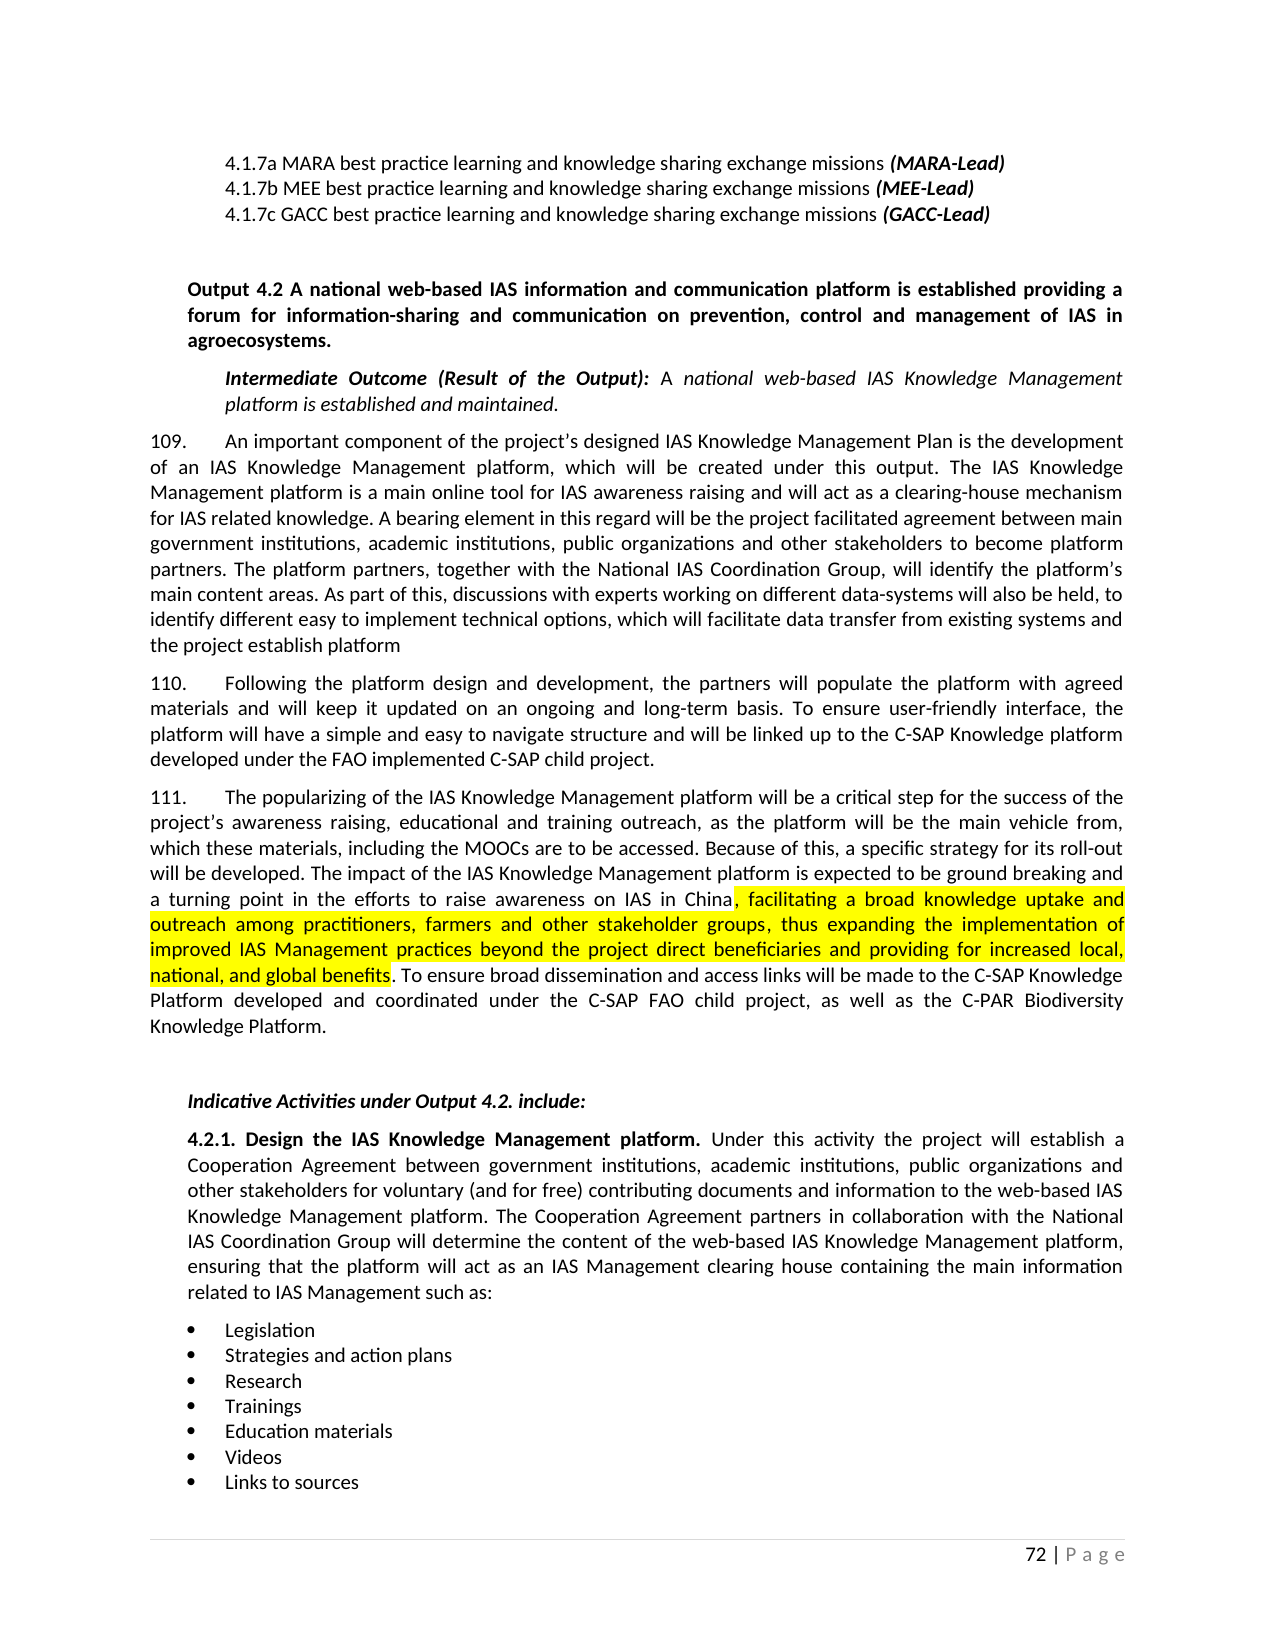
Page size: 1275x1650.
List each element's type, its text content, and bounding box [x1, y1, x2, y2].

list Research [187, 1368, 1125, 1393]
list Following the platform design and development, the partners will populate the platform with agreed materials and will keep it updated on an ongoing and long-term basis. To ensure user-friendly interface, the platform will have a simple and easy to navigate structure and will be linked up to the C-SAP Knowledge platform developed under the FAO implemented C-SAP child project. [150, 670, 1125, 772]
text 4.1.7c GACC best practice learning and knowledge sharing exchange missions (GACC-Lead) [225, 201, 1125, 226]
text 4.1.7b MEE best practice learning and knowledge sharing exchange missions (MEE-Lead) [225, 175, 1125, 201]
list Trainings [187, 1393, 1125, 1419]
list Strategies and action plans [187, 1342, 1125, 1368]
text 4.1.7a MARA best practice learning and knowledge sharing exchange missions (MARA-Lead) [225, 150, 1125, 175]
list Education materials [187, 1419, 1125, 1444]
list Links to sources [187, 1469, 1125, 1495]
list Videos [187, 1444, 1125, 1469]
list An important component of the project’s designed IAS Knowledge Management Plan is the development of an IAS Knowledge Management platform, which will be created under this output. The IAS Knowledge Management platform is a main online tool for IAS awareness raising and will act as a clearing-house mechanism for IAS related knowledge. A bearing element in this regard will be the project facilitated agreement between main government institutions, academic institutions, public organizations and other stakeholders to become platform partners. The platform partners, together with the National IAS Coordination Group, will identify the platform’s main content areas. As part of this, discussions with experts working on different data-systems will also be held, to identify different easy to implement technical options, which will facilitate data transfer from existing systems and the project establish platform [150, 429, 1125, 657]
text 4.2.1. Design the IAS Knowledge Management platform. Under this activity the project will establish a Cooperation Agreement between government institutions, academic institutions, public organizations and other stakeholders for voluntary (and for free) contributing documents and information to the web-based IAS Knowledge Management platform. The Cooperation Agreement partners in collaboration with the National IAS Coordination Group will determine the content of the web-based IAS Knowledge Management platform, ensuring that the platform will act as an IAS Management clearing house containing the main information related to IAS Management such as: [187, 1127, 1125, 1304]
text Indicative Activities under Output 4.2. include: [187, 1089, 1125, 1114]
text Intermediate Outcome (Result of the Output): A national web-based IAS Knowledge Management platform is established and maintained. [225, 365, 1125, 416]
list The popularizing of the IAS Knowledge Management platform will be a critical step for the success of the project’s awareness raising, educational and training outreach, as the platform will be the main vehicle from, which these materials, including the MOOCs are to be accessed. Because of this, a specific strategy for its roll-out will be developed. The impact of the IAS Knowledge Management platform is expected to be ground breaking and a turning point in the efforts to raise awareness on IAS in China, facilitating a broad knowledge uptake and outreach among practitioners, farmers and other stakeholder groups, thus expanding the implementation of improved IAS Management practices beyond the project direct beneficiaries and providing for increased local, national, and global benefits. To ensure broad dissemination and access links will be made to the C-SAP Knowledge Platform developed and coordinated under the C-SAP FAO child project, as well as the C-PAR Biodiversity Knowledge Platform. [150, 962, 1125, 1038]
text Output 4.2 A national web-based IAS information and communication platform is established providing a forum for information-sharing and communication on prevention, control and management of IAS in agroecosystems. [187, 277, 1125, 353]
list Legislation [187, 1317, 1125, 1342]
list The popularizing of the IAS Knowledge Management platform will be a critical step for the success of the project’s awareness raising, educational and training outreach, as the platform will be the main vehicle from, which these materials, including the MOOCs are to be accessed. Because of this, a specific strategy for its roll-out will be developed. The impact of the IAS Knowledge Management platform is expected to be ground breaking and a turning point in the efforts to raise awareness on IAS in China, facilitating a broad knowledge uptake and outreach among practitioners, farmers and other stakeholder groups, thus expanding the implementation of improved IAS Management practices beyond the project direct beneficiaries and providing for increased local, national, and global benefits. To ensure broad dissemination and access links will be made to the C-SAP Knowledge Platform developed and coordinated under the C-SAP FAO child project, as well as the C-PAR Biodiversity Knowledge Platform. [150, 784, 1125, 911]
